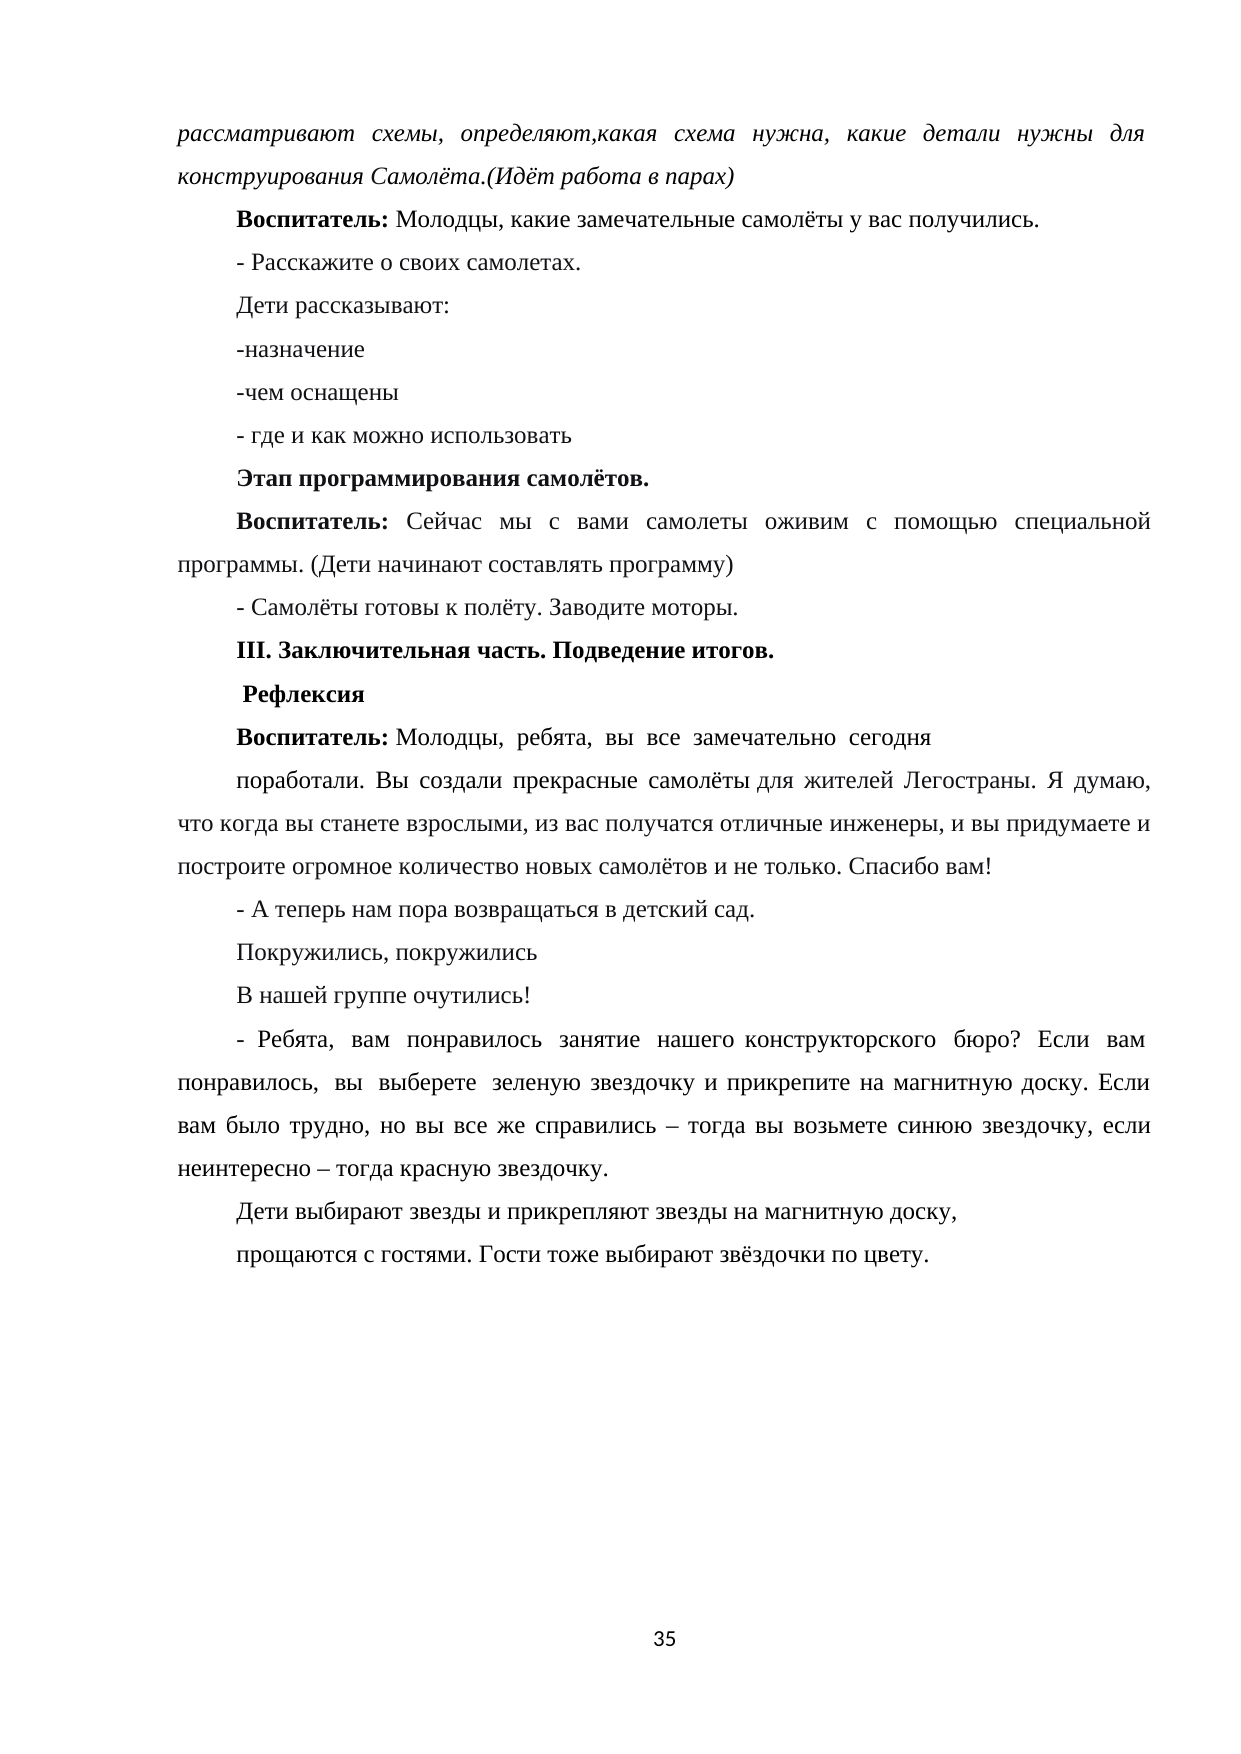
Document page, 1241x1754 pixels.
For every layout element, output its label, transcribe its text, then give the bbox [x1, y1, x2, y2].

text -назначение [177, 334, 1152, 362]
text Рефлексия [177, 679, 1152, 707]
text В нашей группе очутились! [177, 981, 1152, 1009]
text Покружились, покружились [177, 937, 1152, 966]
text - Расскажите о своих самолетах. [177, 247, 1152, 276]
text - где и как можно использовать [177, 420, 1152, 449]
text III. Заключительная часть. Подведение итогов. [177, 636, 1152, 664]
text - Самолёты готовы к полёту. Заводите моторы. [177, 592, 1152, 621]
text Дети выбирают звезды и прикрепляют звезды на магнитную доску, [177, 1196, 1152, 1225]
text Этап программирования самолётов. [177, 463, 1152, 492]
text прощаются с гостями. Гости тоже выбирают звёздочки по цвету. [177, 1239, 1152, 1268]
text поработали. Вы создали прекрасные самолёты для жителей Легостраны. Я думаю, что когда вы станете взрослыми, из вас получатся отличные инженеры, и вы придумаете и построите огромное количество новых самолётов и не только. Спасибо вам! [177, 765, 1152, 880]
text Воспитатель: Молодцы, ребята, вы все замечательно сегодня [177, 722, 1152, 751]
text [177, 118, 1152, 190]
text Воспитатель: Сейчас мы с вами самолеты оживим с помощью специальной программы. (Дети начинают составлять программу) [177, 506, 1152, 578]
text - Ребята, вам понравилось занятие нашего конструкторского бюро? Если вам понравилось, вы выберете зеленую звездочку и прикрепите на магнитную доску. Если вам было трудно, но вы все же справились – тогда вы возьмете синюю звездочку, если неинтересно – тогда красную звездочку. [177, 1024, 1152, 1182]
text Дети рассказывают: [177, 291, 1152, 319]
text -чем оснащены [177, 377, 1152, 406]
text Воспитатель: Молодцы, какие замечательные самолёты у вас получились. [177, 204, 1152, 233]
text - А теперь нам пора возвращаться в детский сад. [177, 894, 1152, 923]
